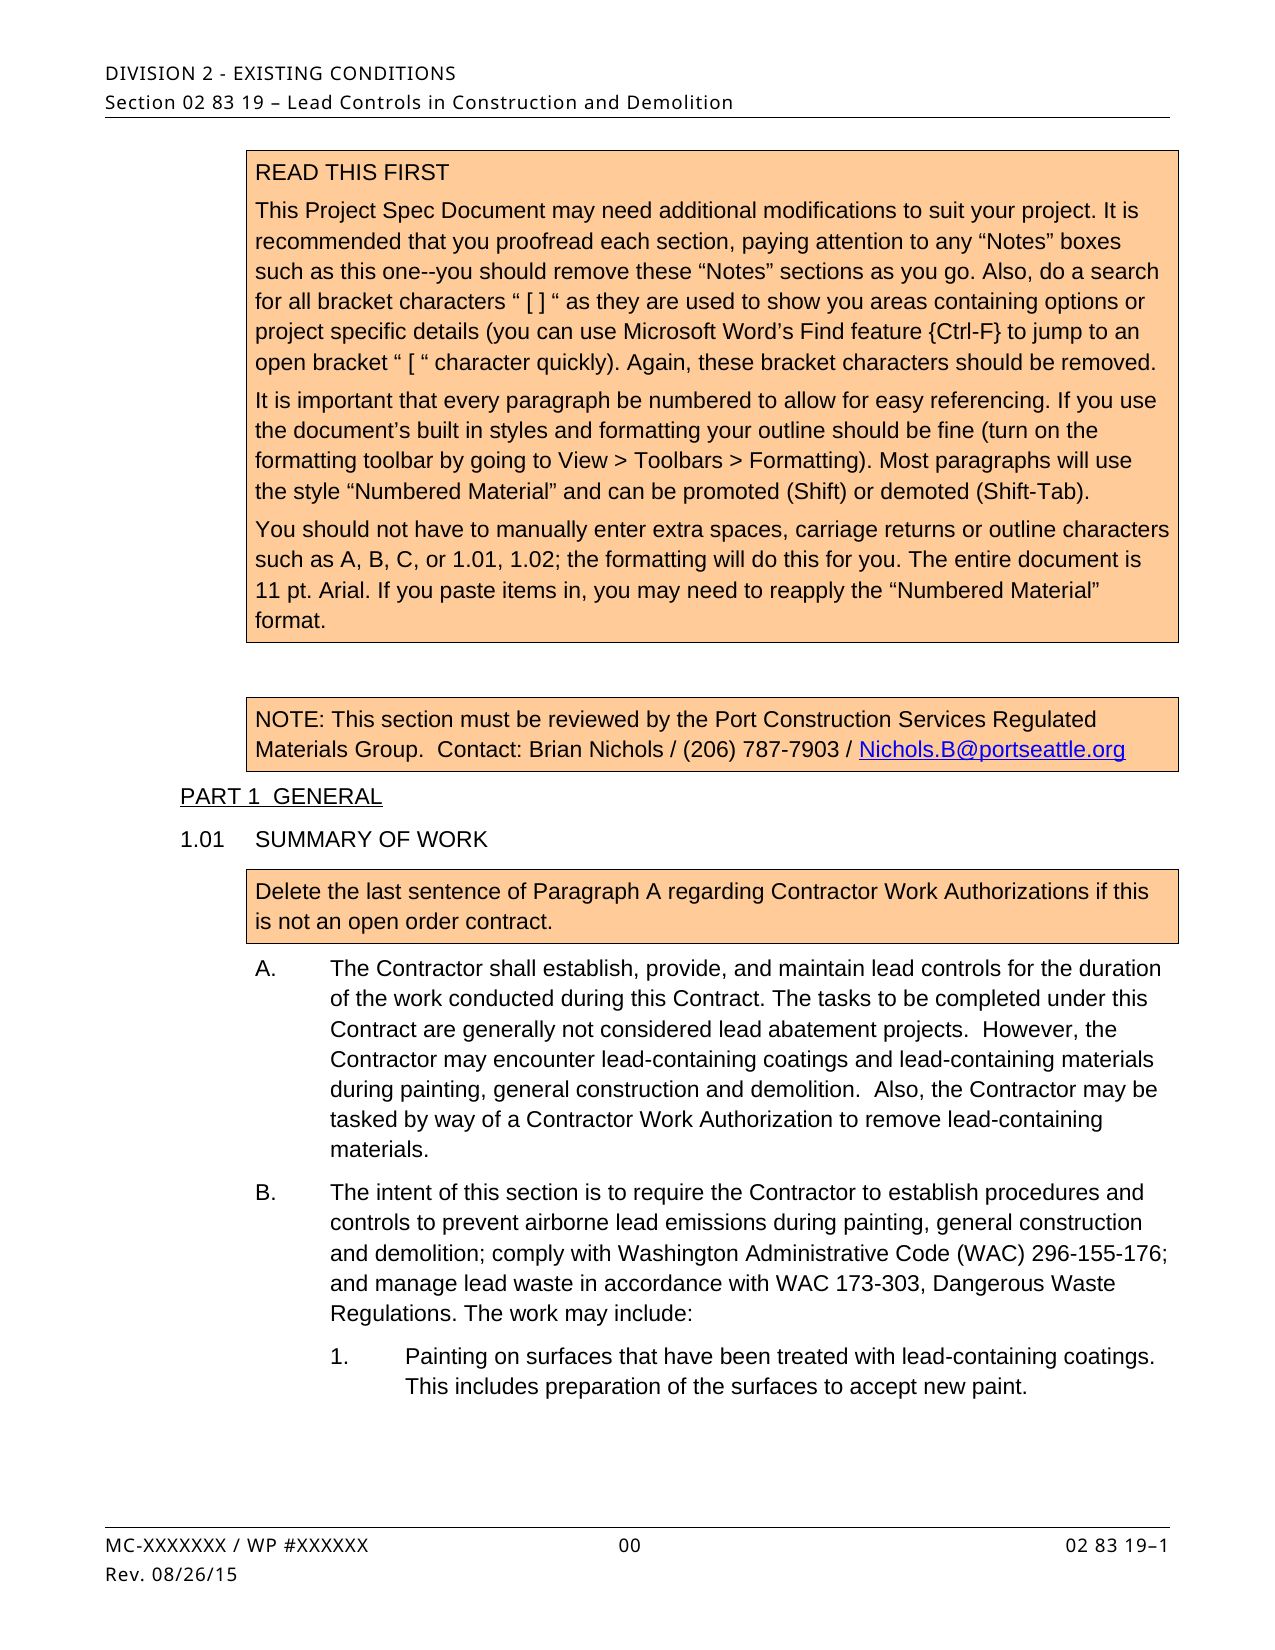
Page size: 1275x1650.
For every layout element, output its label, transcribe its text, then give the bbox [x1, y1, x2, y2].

text This Project Spec Document may need additional modifications to suit your project. It is recommended that you proofread each section, paying attention to any “Notes” boxes such as this one--you should remove these “Notes” sections as you go. Also, do a search for all bracket characters “ [ ] “ as they are used to show you areas containing options or project specific details (you can use Microsoft Word’s Find feature {Ctrl-F} to jump to an open bracket “ [ “ character quickly). Again, these bracket characters should be removed. [247, 188, 1178, 375]
text It is important that every paragraph be numbered to allow for easy referencing. If you use the document’s built in styles and formatting your outline should be fine (turn on the formatting toolbar by going to View > Toolbars > Formatting). Most paragraphs will use the style “Numbered Material” and can be promoted (Shift) or demoted (Shift-Tab). [247, 378, 1178, 504]
list Painting on surfaces that have been treated with lead-containing coatings. This includes preparation of the surfaces to accept new paint. [330, 1343, 1170, 1399]
text GENERAL [180, 783, 1170, 810]
text Delete the last sentence of Paragraph A regarding Contractor Work Authorizations if this is not an open order contract. [247, 870, 1178, 943]
list The intent of this section is to require the Contractor to establish procedures and controls to prevent airborne lead emissions during painting, general construction and demolition; comply with Washington Administrative Code (WAC) 296-155-176; and manage lead waste in accordance with WAC 173-303, Dangerous Waste Regulations. The work may include: [255, 1179, 1170, 1326]
text You should not have to manually enter extra spaces, carriage returns or outline characters such as A, B, C, or 1.01, 1.02; the formatting will do this for you. The entire document is 11 pt. Arial. If you paste items in, you may need to reapply the “Numbered Material” format. [247, 507, 1178, 642]
list The Contractor shall establish, provide, and maintain lead controls for the duration of the work conducted during this Contract. The tasks to be completed under this Contract are generally not considered lead abatement projects. However, the Contractor may encounter lead-containing coatings and lead-containing materials during painting, general construction and demolition. Also, the Contractor may be tasked by way of a Contractor Work Authorization to remove lead-containing materials. [255, 955, 1170, 1163]
text NOTE: This section must be reviewed by the Port Construction Services Regulated Materials Group. Contact: Brian Nichols / (206) 787-7903 / Nichols.B@portseattle.org [247, 698, 1178, 771]
list SUMMARY OF WORK [180, 826, 1170, 852]
text READ THIS FIRST [247, 151, 1178, 185]
